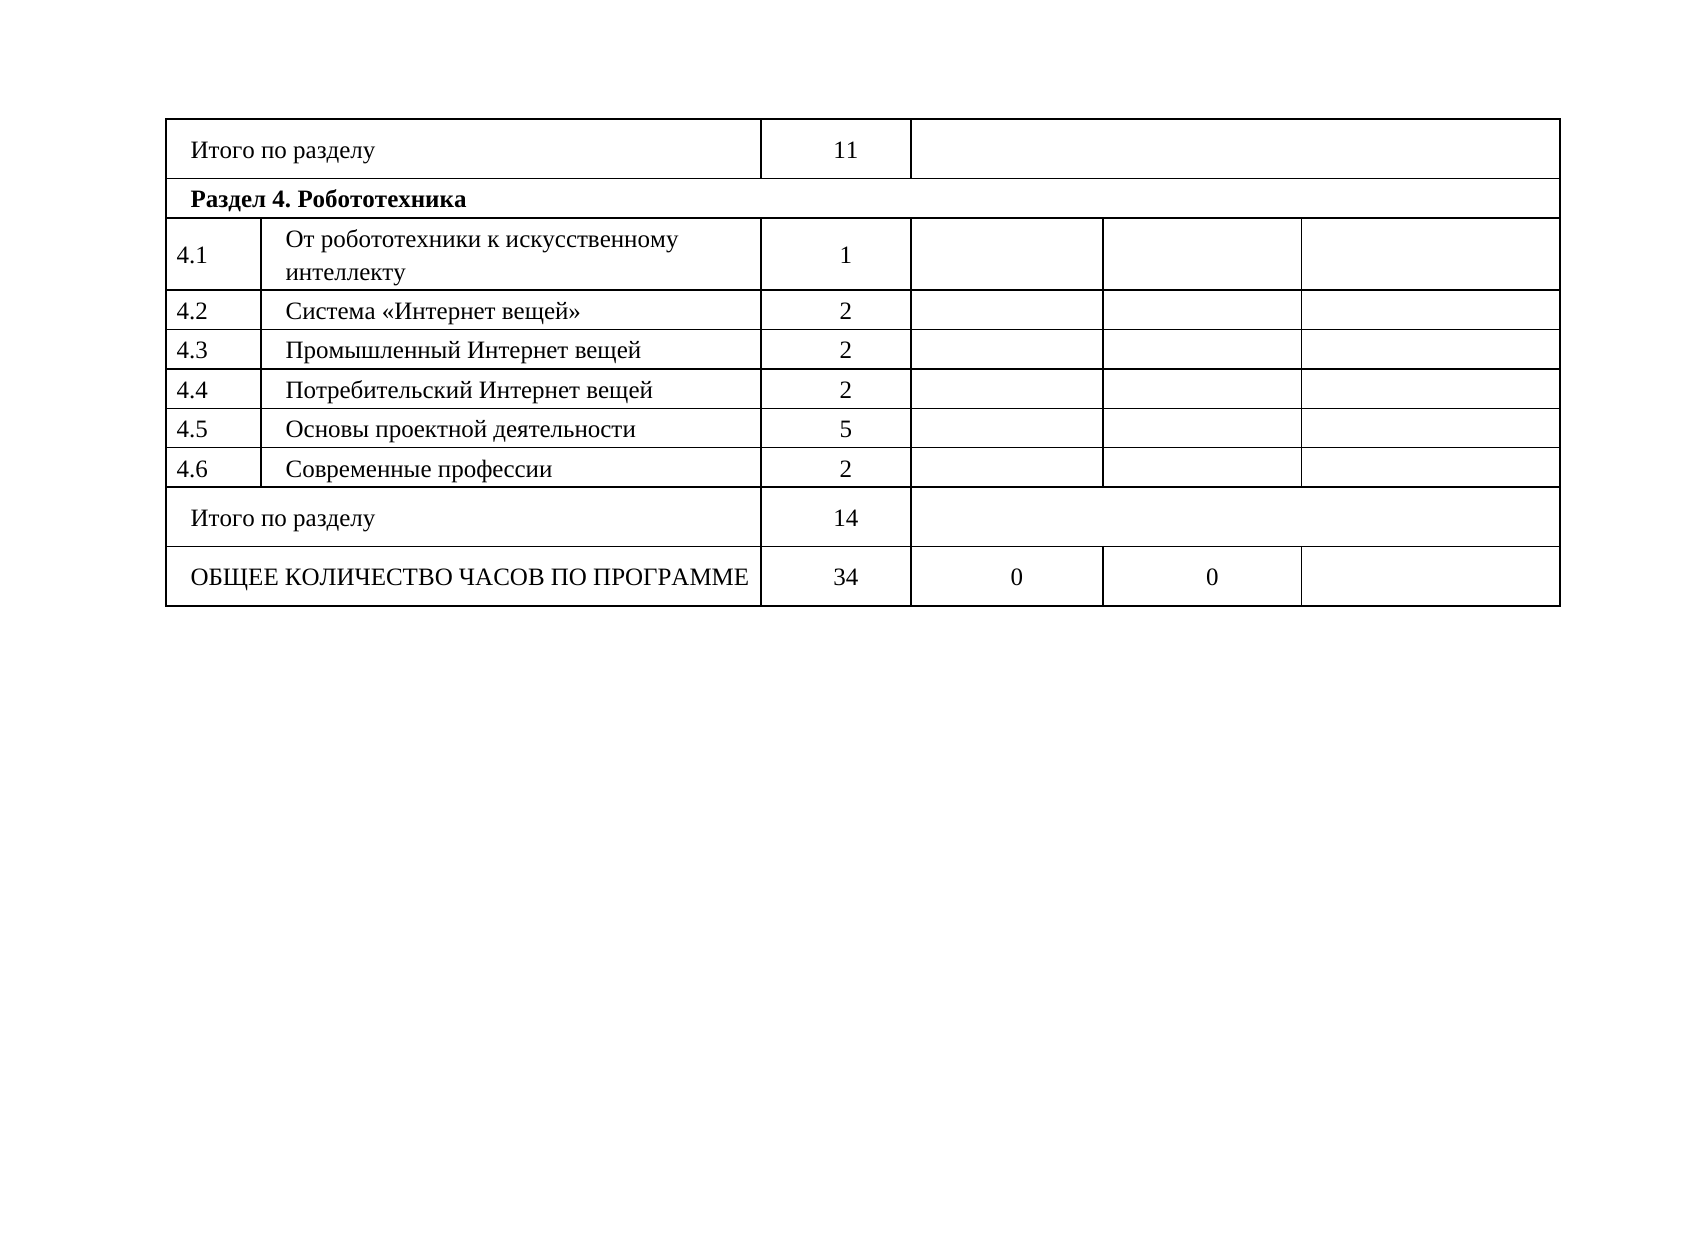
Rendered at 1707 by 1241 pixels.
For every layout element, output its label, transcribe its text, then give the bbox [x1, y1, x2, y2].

table_cell ОБЩЕЕ КОЛИЧЕСТВО ЧАСОВ ПО ПРОГРАММЕ [167, 547, 760, 605]
table_cell [912, 120, 1559, 178]
table_cell [1104, 448, 1301, 486]
table_cell Итого по разделу [167, 120, 760, 178]
table_cell [912, 370, 1102, 407]
table_cell 4.3 [167, 330, 260, 368]
table_cell [912, 291, 1102, 329]
table_cell 34 [762, 547, 910, 605]
table_cell 4.2 [167, 291, 260, 329]
table_cell 4.6 [167, 448, 260, 486]
table_cell Промышленный Интернет вещей [262, 330, 760, 368]
table_cell [1104, 370, 1301, 407]
table_cell [1104, 219, 1301, 289]
table_cell [1302, 219, 1559, 289]
table_cell 4.5 [167, 409, 260, 447]
table_cell [1302, 370, 1559, 407]
table_cell 5 [762, 409, 910, 447]
table_cell [912, 488, 1559, 546]
table_cell Итого по разделу [167, 488, 760, 546]
table_cell Раздел 4. Робототехника [167, 179, 1559, 217]
table_cell [1302, 547, 1559, 605]
table_cell 2 [762, 370, 910, 407]
table_cell [1302, 330, 1559, 368]
table_cell [1104, 291, 1301, 329]
table_cell 1 [762, 219, 910, 289]
table_cell 4.1 [167, 219, 260, 289]
table_cell [1302, 291, 1559, 329]
table_cell [912, 219, 1102, 289]
table_cell [1302, 448, 1559, 486]
table_cell Система «Интернет вещей» [262, 291, 760, 329]
table_cell 2 [762, 448, 910, 486]
table_cell [1104, 409, 1301, 447]
table_cell 2 [762, 330, 910, 368]
table_cell 2 [762, 291, 910, 329]
table_cell [1302, 409, 1559, 447]
table_cell Потребительский Интернет вещей [262, 370, 760, 407]
table_cell 11 [762, 120, 910, 178]
table_cell [912, 448, 1102, 486]
table_cell [912, 330, 1102, 368]
table_cell 0 [1104, 547, 1301, 605]
table_cell От робототехники к искусственному интеллекту [262, 219, 760, 289]
table_cell Основы проектной деятельности [262, 409, 760, 447]
table_cell 14 [762, 488, 910, 546]
table_cell 0 [912, 547, 1102, 605]
table_cell Современные профессии [262, 448, 760, 486]
table_cell [912, 409, 1102, 447]
table_cell [1104, 330, 1301, 368]
table_cell 4.4 [167, 370, 260, 407]
